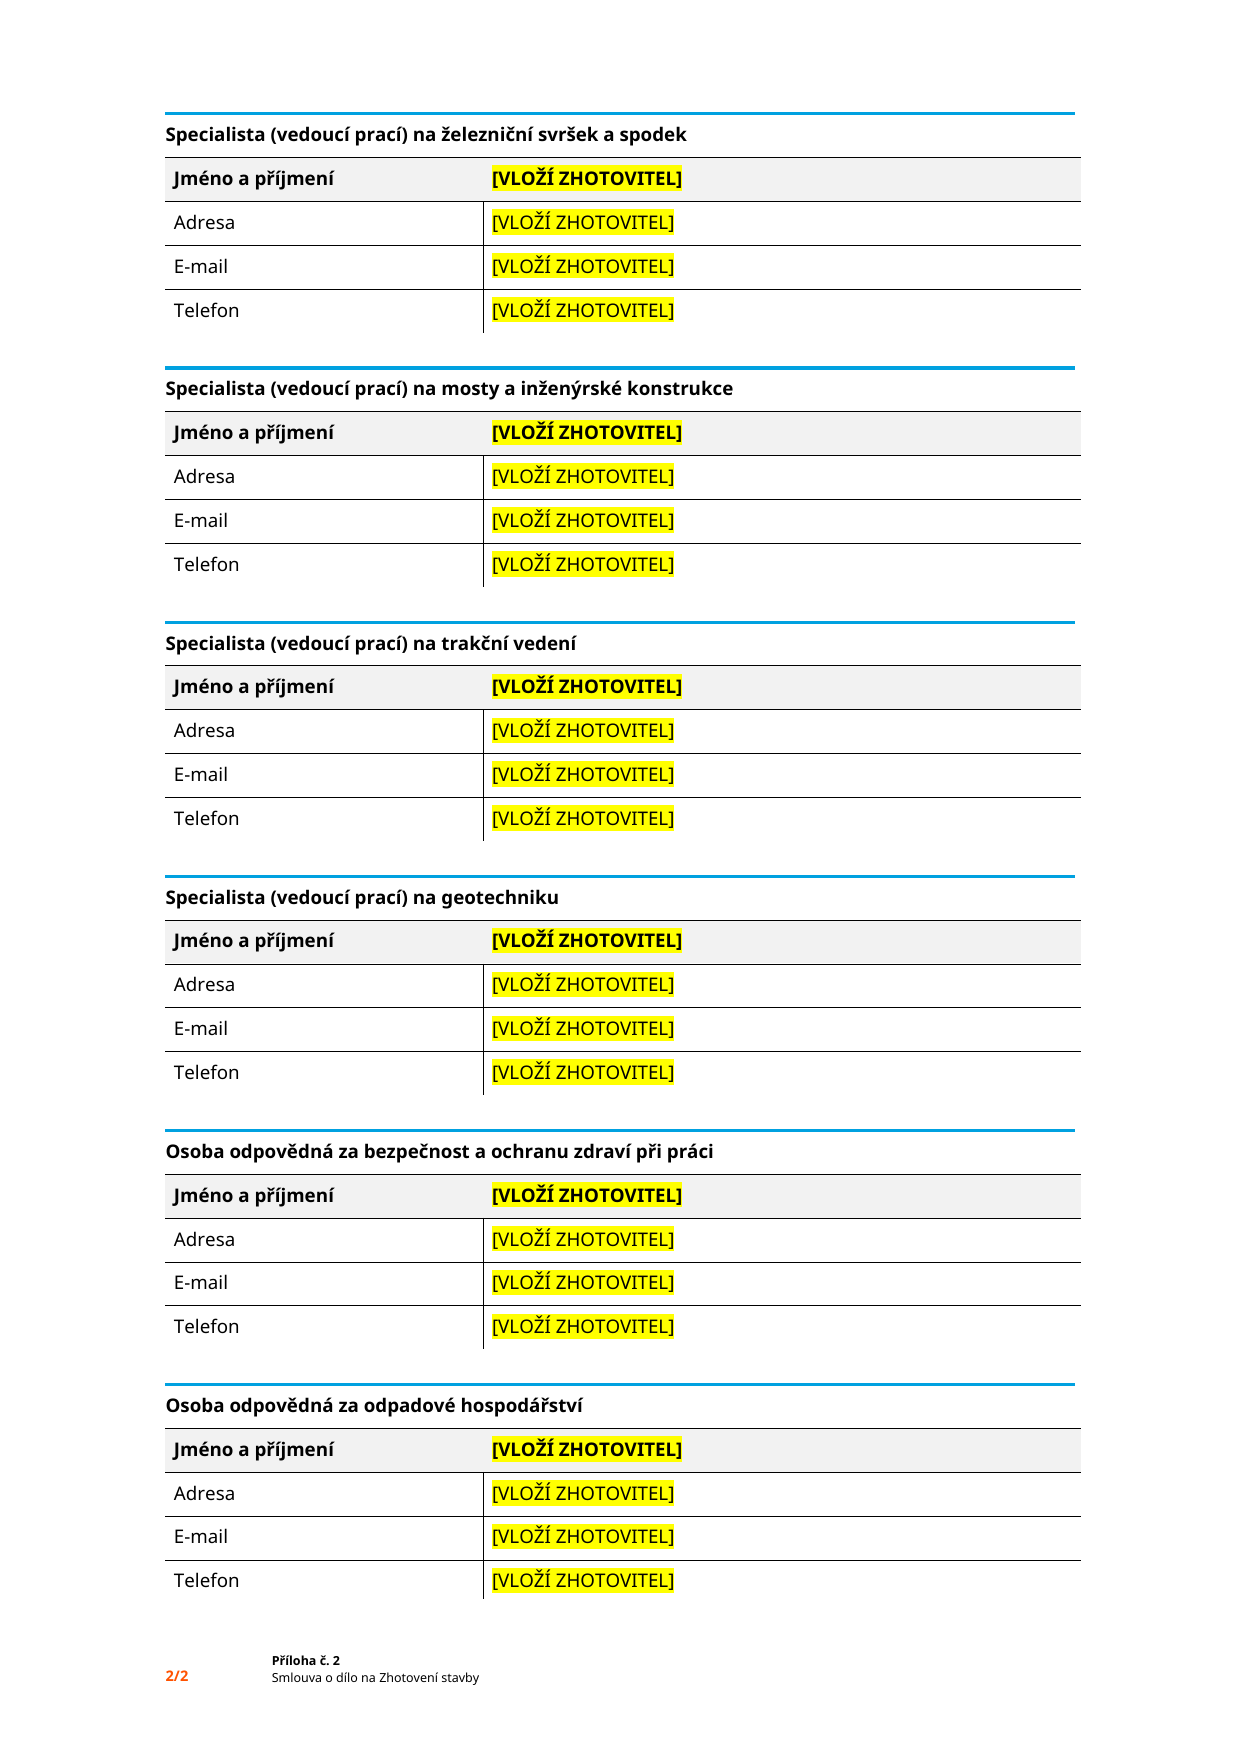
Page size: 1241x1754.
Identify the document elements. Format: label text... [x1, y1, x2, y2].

table_cell [VLOŽÍ ZHOTOVITEL] [484, 1517, 1081, 1559]
table_cell [VLOŽÍ ZHOTOVITEL] [484, 1263, 1081, 1305]
table_header [VLOŽÍ ZHOTOVITEL] [484, 1175, 1081, 1218]
table_cell [VLOŽÍ ZHOTOVITEL] [484, 1306, 1081, 1349]
table_cell E-mail [165, 1263, 483, 1305]
table_header Jméno a příjmení [165, 666, 484, 709]
text Specialista (vedoucí prací) na mosty a inženýrské konstrukce [165, 370, 1075, 401]
table_cell Adresa [165, 1219, 483, 1261]
table_cell Adresa [165, 202, 483, 245]
table_cell Telefon [165, 1306, 483, 1349]
table_cell [VLOŽÍ ZHOTOVITEL] [484, 754, 1081, 797]
text Osoba odpovědná za odpadové hospodářství [165, 1386, 1075, 1418]
table_cell [VLOŽÍ ZHOTOVITEL] [484, 1008, 1081, 1051]
table_cell [VLOŽÍ ZHOTOVITEL] [484, 290, 1081, 332]
table_cell E-mail [165, 500, 483, 543]
table_cell [VLOŽÍ ZHOTOVITEL] [484, 798, 1081, 841]
table_cell Telefon [165, 1052, 483, 1095]
table_cell Telefon [165, 1561, 483, 1599]
table_cell Telefon [165, 798, 483, 841]
table_cell [VLOŽÍ ZHOTOVITEL] [484, 710, 1081, 753]
table_cell E-mail [165, 1517, 483, 1559]
table_header [VLOŽÍ ZHOTOVITEL] [484, 921, 1081, 963]
table_cell Adresa [165, 710, 483, 753]
table_header Jméno a příjmení [165, 158, 484, 201]
table_cell Telefon [165, 290, 483, 332]
table_cell [VLOŽÍ ZHOTOVITEL] [484, 246, 1081, 289]
table_header Jméno a příjmení [165, 1429, 484, 1472]
table_cell [VLOŽÍ ZHOTOVITEL] [484, 965, 1081, 1007]
table_cell [VLOŽÍ ZHOTOVITEL] [484, 544, 1081, 587]
table_cell Adresa [165, 1473, 483, 1516]
table_cell E-mail [165, 754, 483, 797]
table_cell [VLOŽÍ ZHOTOVITEL] [484, 1473, 1081, 1516]
text Specialista (vedoucí prací) na trakční vedení [165, 624, 1075, 655]
table_header Jméno a příjmení [165, 921, 484, 963]
text Specialista (vedoucí prací) na geotechniku [165, 878, 1075, 909]
table_header [VLOŽÍ ZHOTOVITEL] [484, 412, 1081, 455]
table_cell Adresa [165, 965, 483, 1007]
table_header [VLOŽÍ ZHOTOVITEL] [484, 666, 1081, 709]
table_cell [VLOŽÍ ZHOTOVITEL] [484, 1561, 1081, 1599]
table_cell [VLOŽÍ ZHOTOVITEL] [484, 1219, 1081, 1261]
table_header Jméno a příjmení [165, 412, 484, 455]
text Specialista (vedoucí prací) na železniční svršek a spodek [165, 115, 1075, 147]
table_cell [VLOŽÍ ZHOTOVITEL] [484, 500, 1081, 543]
table_cell Telefon [165, 544, 483, 587]
table_header [VLOŽÍ ZHOTOVITEL] [484, 1429, 1081, 1472]
table_header [VLOŽÍ ZHOTOVITEL] [484, 158, 1081, 201]
table_cell [VLOŽÍ ZHOTOVITEL] [484, 1052, 1081, 1095]
text Osoba odpovědná za bezpečnost a ochranu zdraví při práci [165, 1132, 1075, 1164]
table_cell [VLOŽÍ ZHOTOVITEL] [484, 202, 1081, 245]
table_cell [VLOŽÍ ZHOTOVITEL] [484, 456, 1081, 499]
table_header Jméno a příjmení [165, 1175, 484, 1218]
table_cell E-mail [165, 1008, 483, 1051]
table_cell E-mail [165, 246, 483, 289]
table_cell Adresa [165, 456, 483, 499]
